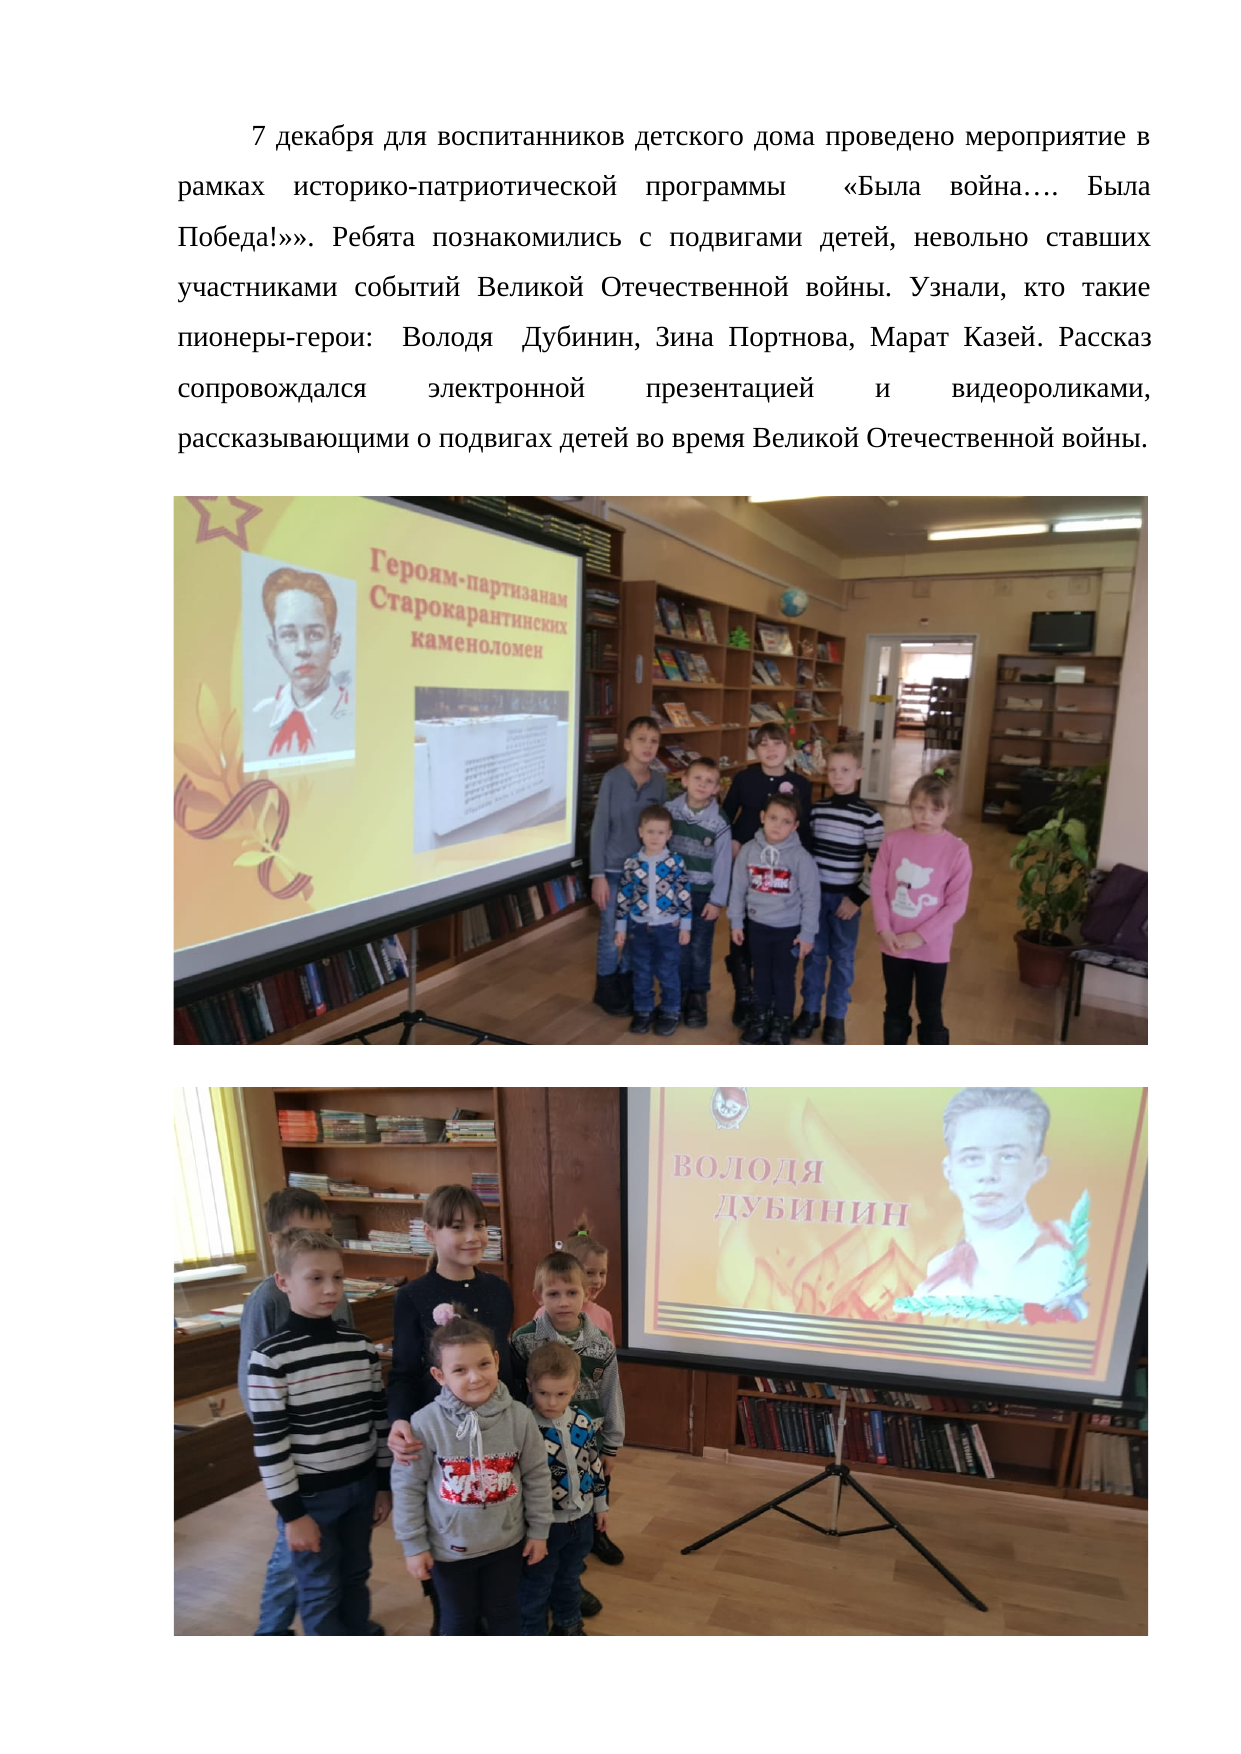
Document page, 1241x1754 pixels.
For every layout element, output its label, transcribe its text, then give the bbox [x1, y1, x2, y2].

picture [173, 496, 1148, 1045]
picture [173, 1087, 1149, 1636]
text 7 декабря для воспитанников детского дома проведено мероприятие в рамках историко-патриотической программы «Была война…. Была Победа!»». Ребята познакомились с подвигами детей, невольно ставших участниками событий Великой Отечественной войны. Узнали, кто такие пионеры-герои: Володя Дубинин, Зина Портнова, Марат Казей. Рассказ сопровождался электронной презентацией и видеороликами, рассказывающими о подвигах детей во время Великой Отечественной войны. [177, 118, 1152, 453]
